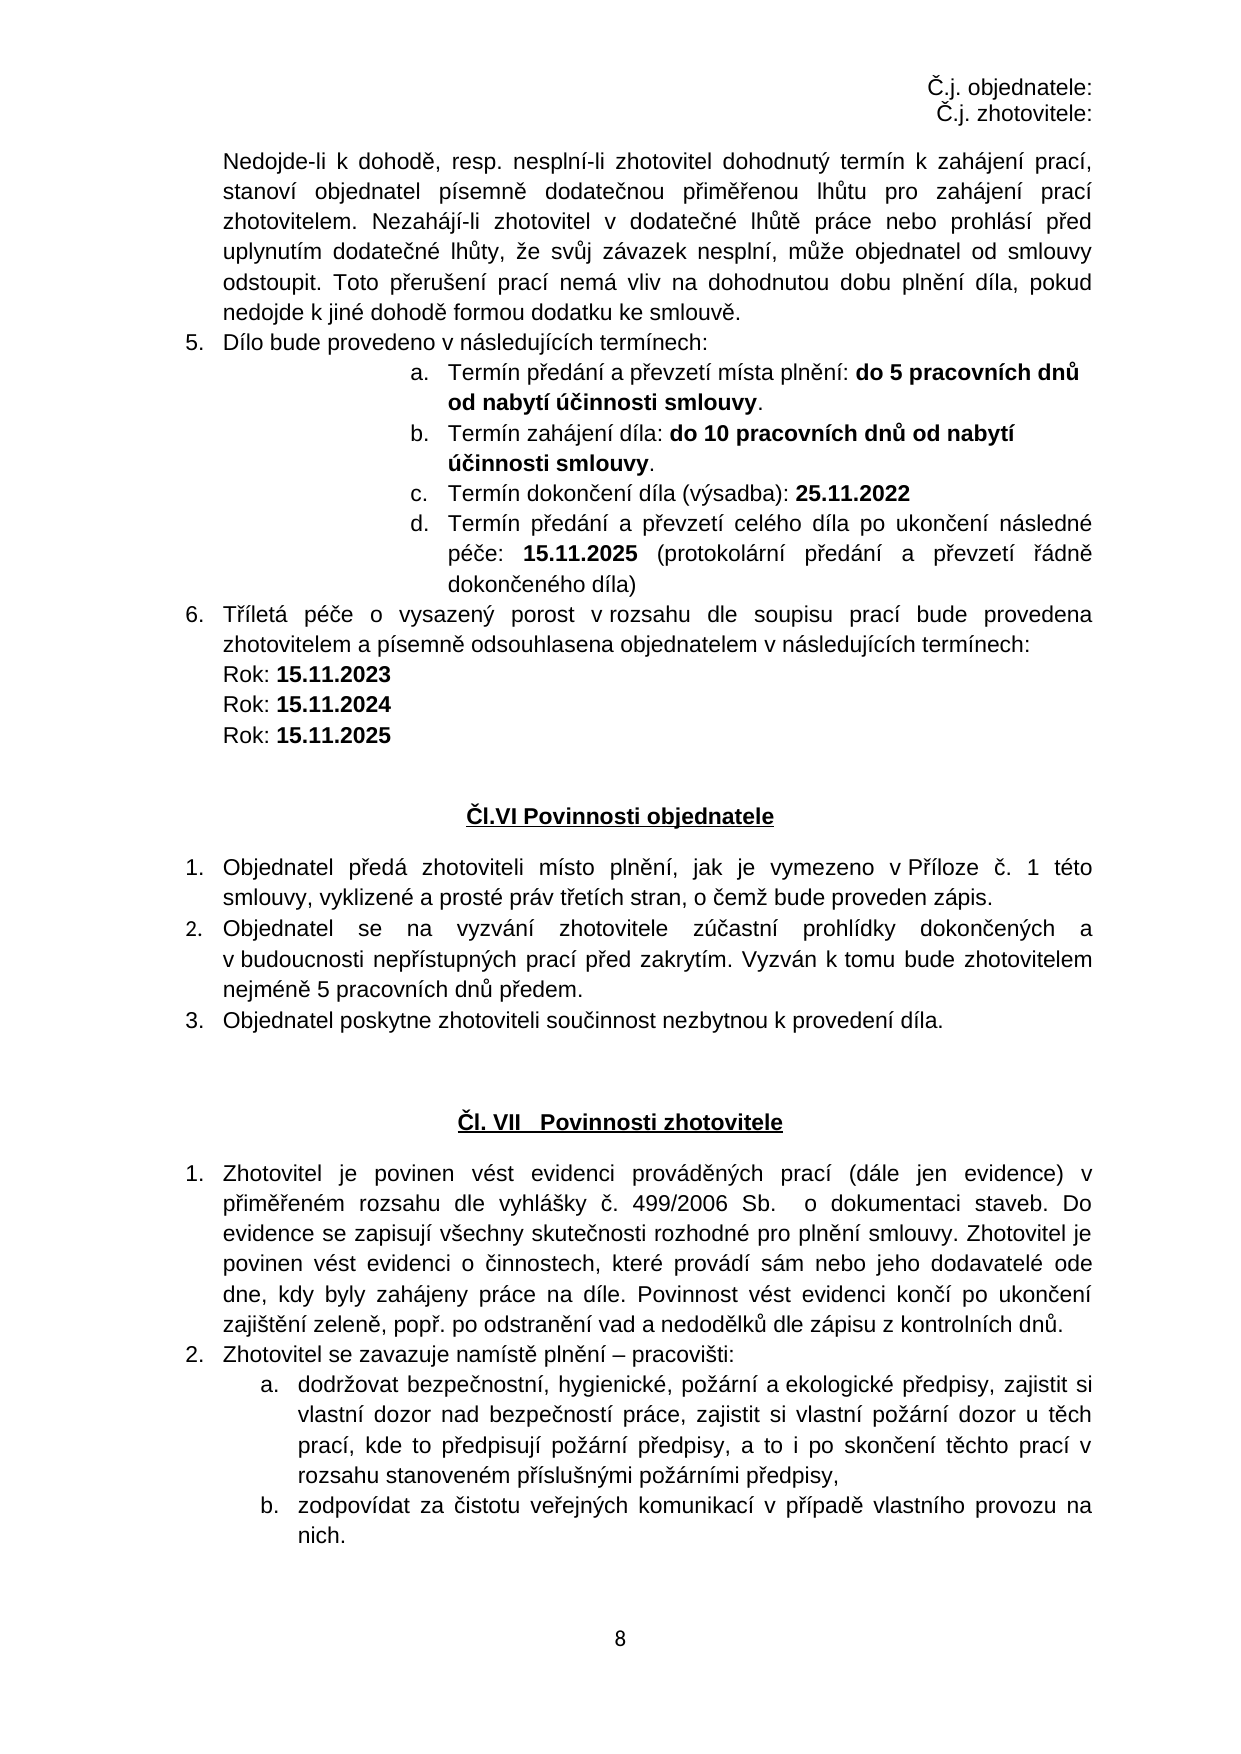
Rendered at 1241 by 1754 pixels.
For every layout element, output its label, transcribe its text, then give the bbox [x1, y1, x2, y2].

list Termín předání a převzetí celého díla po ukončení následné péče: 15.11.2025 (protokolární předání a převzetí řádně dokončeného díla) [410, 510, 1093, 597]
list Tříletá péče o vysazený porost v rozsahu dle soupisu prací bude provedena zhotovitelem a písemně odsouhlasena objednatelem v následujících termínech: [185, 601, 1093, 657]
list Termín zahájení díla: do 10 pracovních dnů od nabytí účinnosti smlouvy. [410, 419, 1093, 476]
list Objednatel předá zhotoviteli místo plnění, jak je vymezeno v Příloze č. 1 této smlouvy, vyklizené a prosté práv třetích stran, o čemž bude proveden zápis. [185, 854, 1093, 910]
list Rok: 15.11.2023 [223, 661, 1093, 687]
list Zhotovitel se zavazuje namístě plnění – pracovišti: [185, 1341, 1093, 1367]
list Rok: 15.11.2025 [223, 722, 1093, 748]
list Rok: 15.11.2024 [223, 691, 1093, 718]
list Objednatel poskytne zhotoviteli součinnost nezbytnou k provedení díla. [185, 1007, 1093, 1033]
list Termín dokončení díla (výsadba): 25.11.2022 [410, 480, 1093, 506]
text Čl. VII Povinnosti zhotovitele [148, 1109, 1093, 1135]
list dodržovat bezpečnostní, hygienické, požární a ekologické předpisy, zajistit si vlastní dozor nad bezpečností práce, zajistit si vlastní požární dozor u těch prací, kde to předpisují požární předpisy, a to i po skončení těchto prací v rozsahu stanoveném příslušnými požárními předpisy, [260, 1371, 1093, 1488]
list zodpovídat za čistotu veřejných komunikací v případě vlastního provozu na nich. [260, 1492, 1093, 1548]
text Čl.VI Povinnosti objednatele [148, 803, 1093, 829]
list Objednatel se na vyzvání zhotovitele zúčastní prohlídky dokončených a v budoucnosti nepřístupných prací před zakrytím. Vyzván k tomu bude zhotovitelem nejméně 5 pracovních dnů předem. [185, 914, 1093, 1003]
list Termín předání a převzetí místa plnění: do 5 pracovních dnů od nabytí účinnosti smlouvy. [410, 359, 1093, 416]
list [185, 148, 1093, 325]
list Dílo bude provedeno v následujících termínech: [185, 329, 1093, 355]
list Zhotovitel je povinen vést evidenci prováděných prací (dále jen evidence) v přiměřeném rozsahu dle vyhlášky č. 499/2006 Sb. o dokumentaci staveb. Do evidence se zapisují všechny skutečnosti rozhodné pro plnění smlouvy. Zhotovitel je povinen vést evidenci o činnostech, které provádí sám nebo jeho dodavatelé ode dne, kdy byly zahájeny práce na díle. Povinnost vést evidenci končí po ukončení zajištění zeleně, popř. po odstranění vad a nedodělků dle zápisu z kontrolních dnů. [185, 1160, 1093, 1337]
